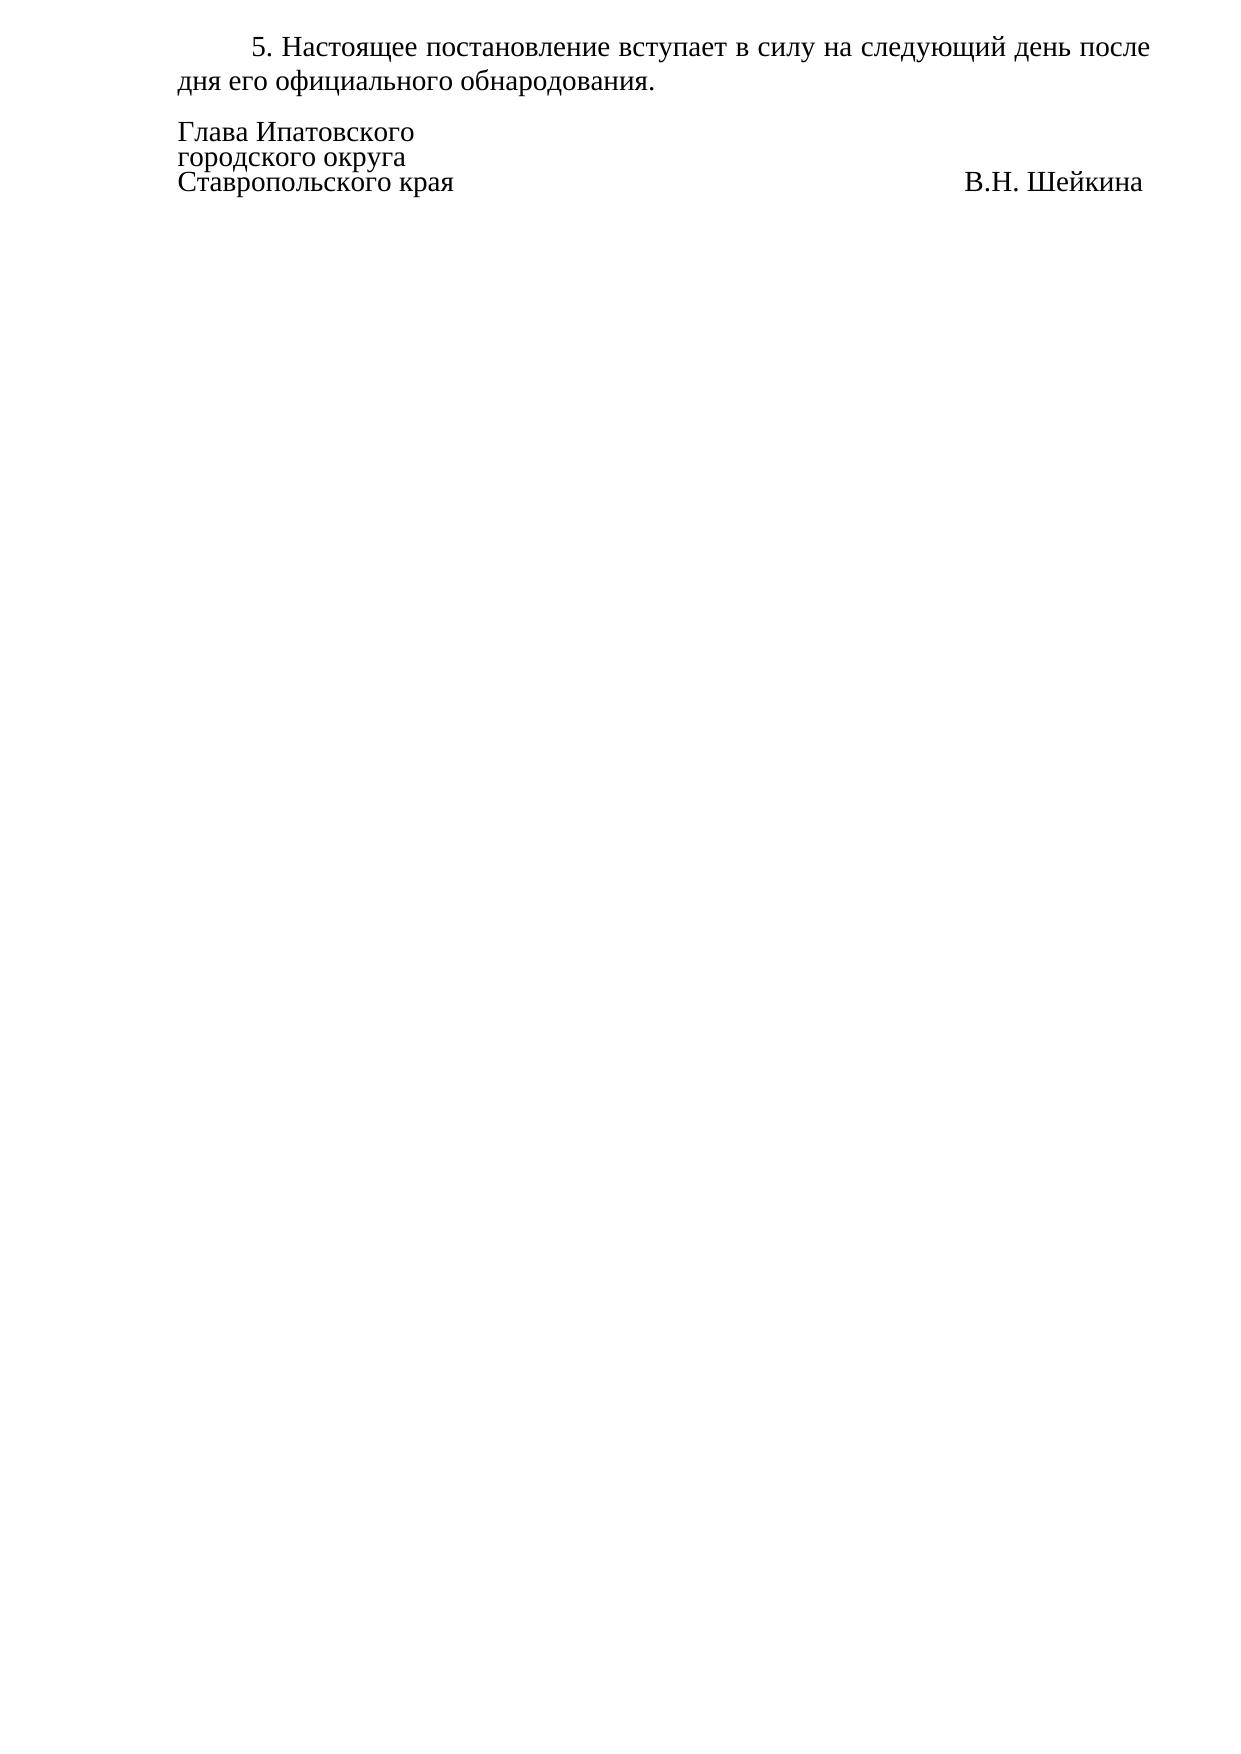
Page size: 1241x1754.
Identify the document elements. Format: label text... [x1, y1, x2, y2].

text Глава Ипатовского [177, 122, 1152, 147]
text городского округа [177, 147, 1152, 172]
text Ставропольского края В.Н. Шейкина [177, 172, 1152, 197]
text 5. Настоящее постановление вступает в силу на следующий день после дня его официального обнародования. [177, 29, 1152, 97]
